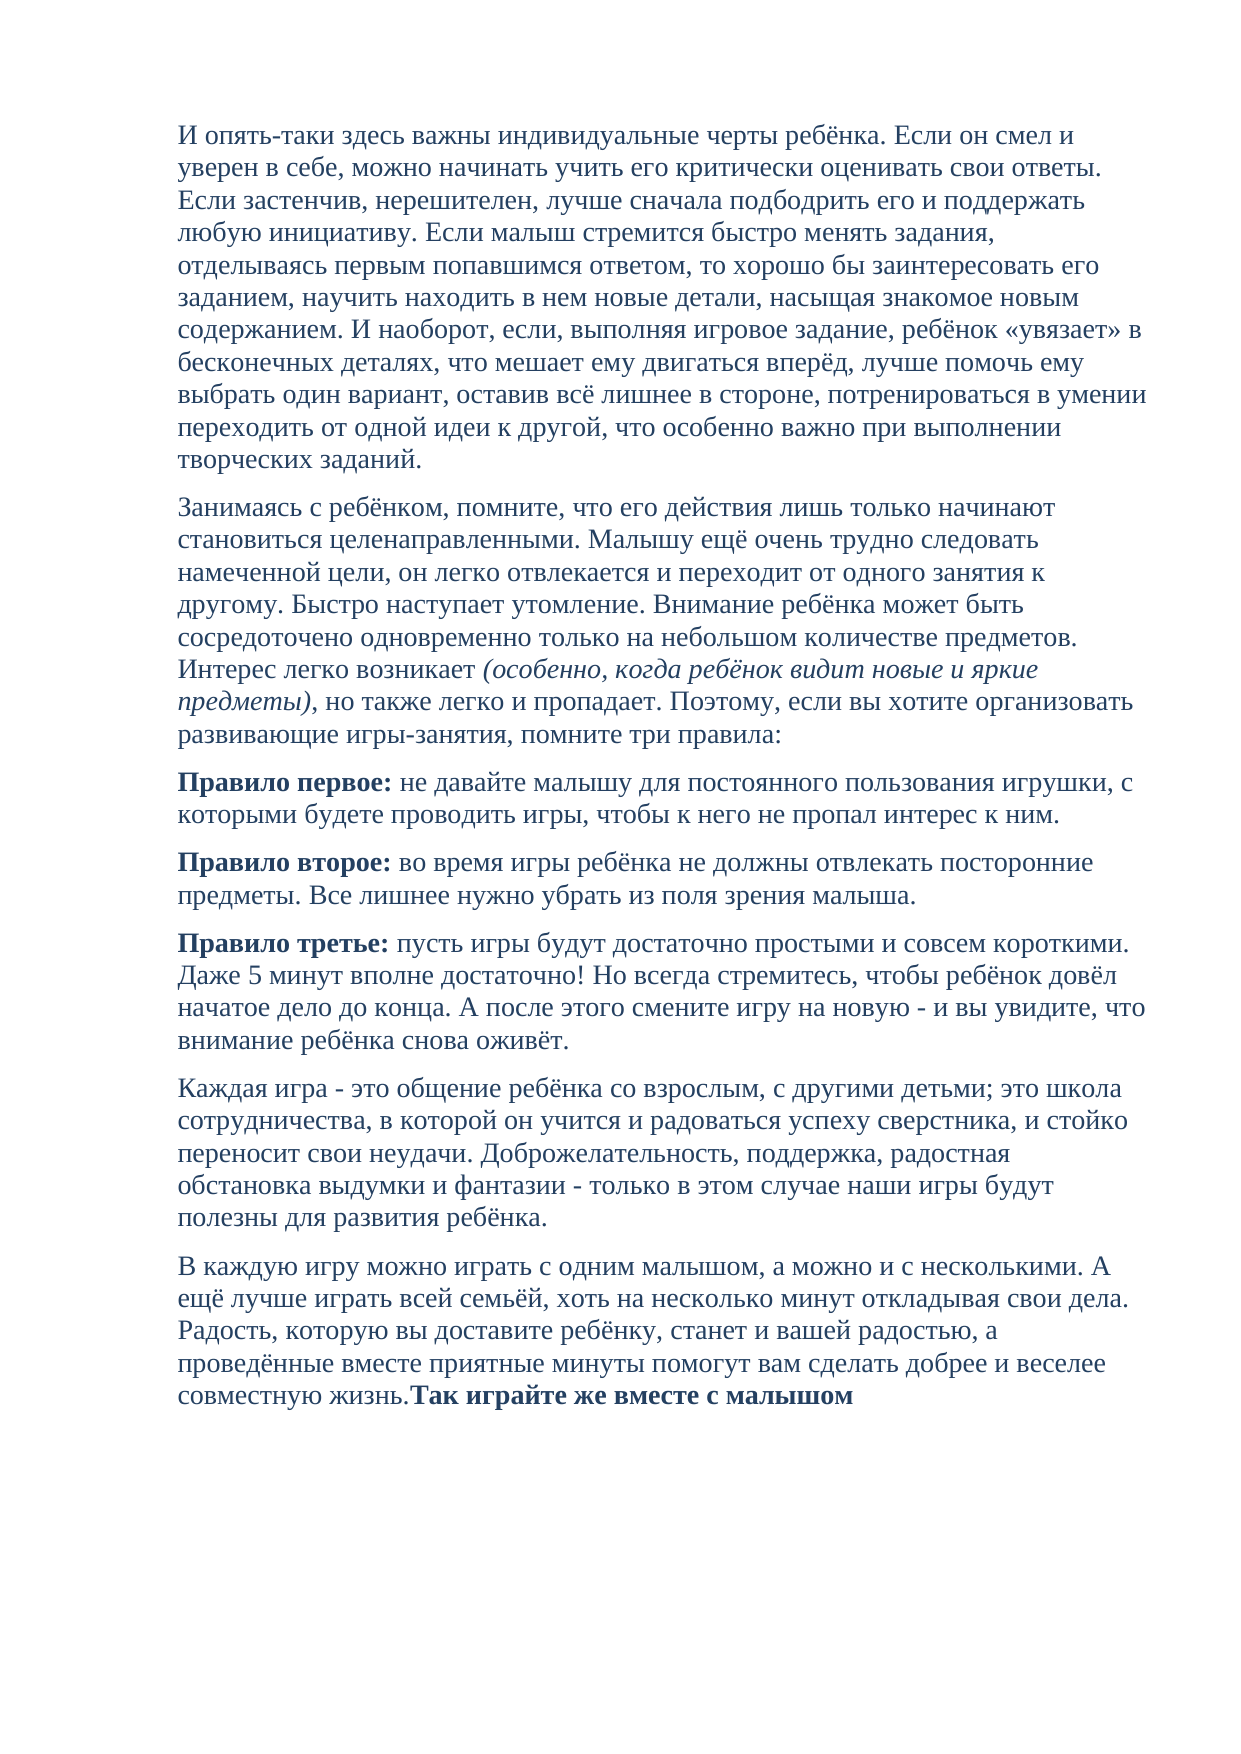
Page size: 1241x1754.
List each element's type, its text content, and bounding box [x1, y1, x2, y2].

text Правило третье: пусть игры будут достаточно простыми и совсем короткими. Даже 5 минут вполне достаточно! Но всегда стремитесь, чтобы ребёнок довёл начатое дело до конца. А после этого смените игру на новую - и вы увидите, что внимание ребёнка снова оживёт. [177, 926, 1152, 1055]
text В каждую игру можно играть с одним малышом, а можно и с несколькими. А ещё лучше играть всей семьёй, хоть на несколько минут откладывая свои дела. Радость, которую вы доставите ребёнку, станет и вашей радостью, а проведённые вместе приятные минуты помогут вам сделать добрее и веселее совместную жизнь.Так играйте же вместе с малышом [177, 1248, 1152, 1411]
text Занимаясь с ребёнком, помните, что его действия лишь только начинают становиться целенаправленными. Малышу ещё очень трудно следовать намеченной цели, он легко отвлекается и переходит от одного занятия к другому. Быстро наступает утомление. Внимание ребёнка может быть сосредоточено одновременно только на небольшом количестве предметов. Интерес легко возникает (особенно, когда ребёнок видит новые и яркие предметы), но также легко и пропадает. Поэтому, если вы хотите организовать развивающие игры-занятия, помните три правила: [177, 490, 1152, 749]
text Правило первое: не давайте малышу для постоянного пользования игрушки, с которыми будете проводить игры, чтобы к него не пропал интерес к ним. [177, 765, 1152, 830]
text Каждая игра - это общение ребёнка со взрослым, с другими детьми; это школа сотрудничества, в которой он учится и радоваться успеху сверстника, и стойко переносит свои неудачи. Доброжелательность, поддержка, радостная обстановка выдумки и фантазии - только в этом случае наши игры будут полезны для развития ребёнка. [177, 1071, 1152, 1233]
text И опять-таки здесь важны индивидуальные черты ребёнка. Если он смел и уверен в себе, можно начинать учить его критически оценивать свои ответы. Если застенчив, нерешителен, лучше сначала подбодрить его и поддержать любую инициативу. Если малыш стремится быстро менять задания, отделываясь первым попавшимся ответом, то хорошо бы заинтересовать его заданием, научить находить в нем новые детали, насыщая знакомое новым содержанием. И наоборот, если, выполняя игровое задание, ребёнок «увязает» в бесконечных деталях, что мешает ему двигаться вперёд, лучше помочь ему выбрать один вариант, оставив всё лишнее в стороне, потренироваться в умении переходить от одной идеи к другой, что особенно важно при выполнении творческих заданий. [177, 118, 1152, 474]
text Правило второе: во время игры ребёнка не должны отвлекать посторонние предметы. Все лишнее нужно убрать из поля зрения малыша. [177, 845, 1152, 910]
